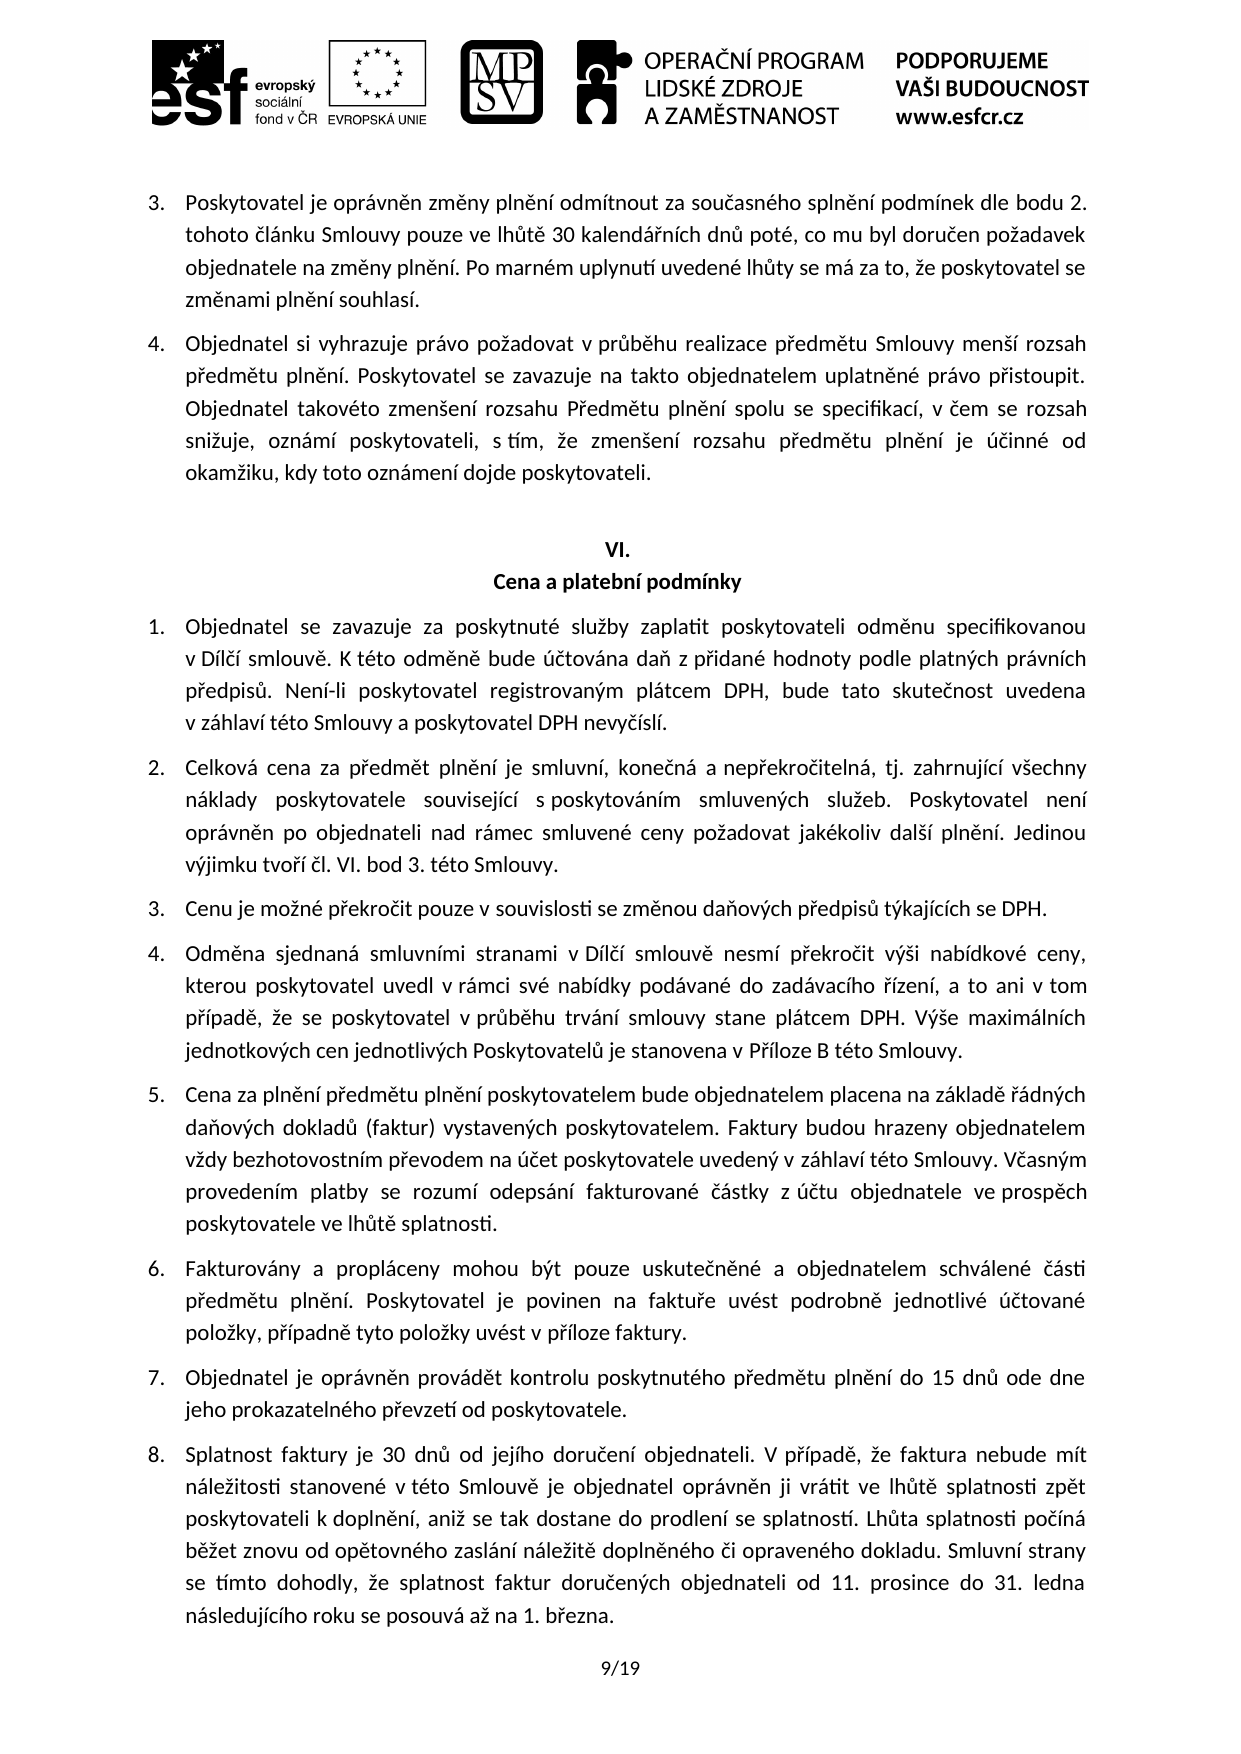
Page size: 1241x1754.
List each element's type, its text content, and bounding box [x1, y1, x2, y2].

list Celková cena za předmět plnění je smluvní, konečná a nepřekročitelná, tj. zahrnující všechny náklady poskytovatele související s poskytováním smluvených služeb. Poskytovatel není oprávněn po objednateli nad rámec smluvené ceny požadovat jakékoliv další plnění. Jedinou výjimku tvoří čl. VI. bod 3. této Smlouvy. [148, 753, 1087, 878]
list Objednatel se zavazuje za poskytnuté služby zaplatit poskytovateli odměnu specifikovanou v Dílčí smlouvě. K této odměně bude účtována daň z přidané hodnoty podle platných právních předpisů. Není-li poskytovatel registrovaným plátcem DPH, bude tato skutečnost uvedena v záhlaví této Smlouvy a poskytovatel DPH nevyčíslí. [148, 612, 1087, 737]
list Poskytovatel je oprávněn změny plnění odmítnout za současného splnění podmínek dle bodu 2. tohoto článku Smlouvy pouze ve lhůtě 30 kalendářních dnů poté, co mu byl doručen požadavek objednatele na změny plnění. Po marném uplynutí uvedené lhůty se má za to, že poskytovatel se změnami plnění souhlasí. [148, 188, 1087, 313]
text Cena a platební podmínky [148, 567, 1087, 595]
list Objednatel si vyhrazuje právo požadovat v průběhu realizace předmětu Smlouvy menší rozsah předmětu plnění. Poskytovatel se zavazuje na takto objednatelem uplatněné právo přistoupit. Objednatel takovéto zmenšení rozsahu Předmětu plnění spolu se specifikací, v čem se rozsah snižuje, oznámí poskytovateli, s tím, že zmenšení rozsahu předmětu plnění je účinné od okamžiku, kdy toto oznámení dojde poskytovateli. [148, 329, 1087, 486]
list Odměna sjednaná smluvními stranami v Dílčí smlouvě nesmí překročit výši nabídkové ceny, kterou poskytovatel uvedl v rámci své nabídky podávané do zadávacího řízení, a to ani v tom případě, že se poskytovatel v průběhu trvání smlouvy stane plátcem DPH. Výše maximálních jednotkových cen jednotlivých Poskytovatelů je stanovena v Příloze B této Smlouvy. [148, 939, 1087, 1064]
list Splatnost faktury je 30 dnů od jejího doručení objednateli. V případě, že faktura nebude mít náležitosti stanovené v této Smlouvě je objednatel oprávněn ji vrátit ve lhůtě splatnosti zpět poskytovateli k doplnění, aniž se tak dostane do prodlení se splatností. Lhůta splatnosti počíná běžet znovu od opětovného zaslání náležitě doplněného či opraveného dokladu. Smluvní strany se tímto dohodly, že splatnost faktur doručených objednateli od 11. prosince do 31. ledna následujícího roku se posouvá až na 1. března. [148, 1440, 1087, 1629]
list Fakturovány a propláceny mohou být pouze uskutečněné a objednatelem schválené části předmětu plnění. Poskytovatel je povinen na faktuře uvést podrobně jednotlivé účtované položky, případně tyto položky uvést v příloze faktury. [148, 1254, 1087, 1346]
list Objednatel je oprávněn provádět kontrolu poskytnutého předmětu plnění do 15 dnů ode dne jeho prokazatelného převzetí od poskytovatele. [148, 1363, 1087, 1423]
list Cena za plnění předmětu plnění poskytovatelem bude objednatelem placena na základě řádných daňových dokladů (faktur) vystavených poskytovatelem. Faktury budou hrazeny objednatelem vždy bezhotovostním převodem na účet poskytovatele uvedený v záhlaví této Smlouvy. Včasným provedením platby se rozumí odepsání fakturované částky z účtu objednatele ve prospěch poskytovatele ve lhůtě splatnosti. [148, 1080, 1087, 1237]
picture [152, 40, 1089, 130]
list Cenu je možné překročit pouze v souvislosti se změnou daňových předpisů týkajících se DPH. [148, 894, 1087, 922]
text VI. [148, 535, 1087, 563]
